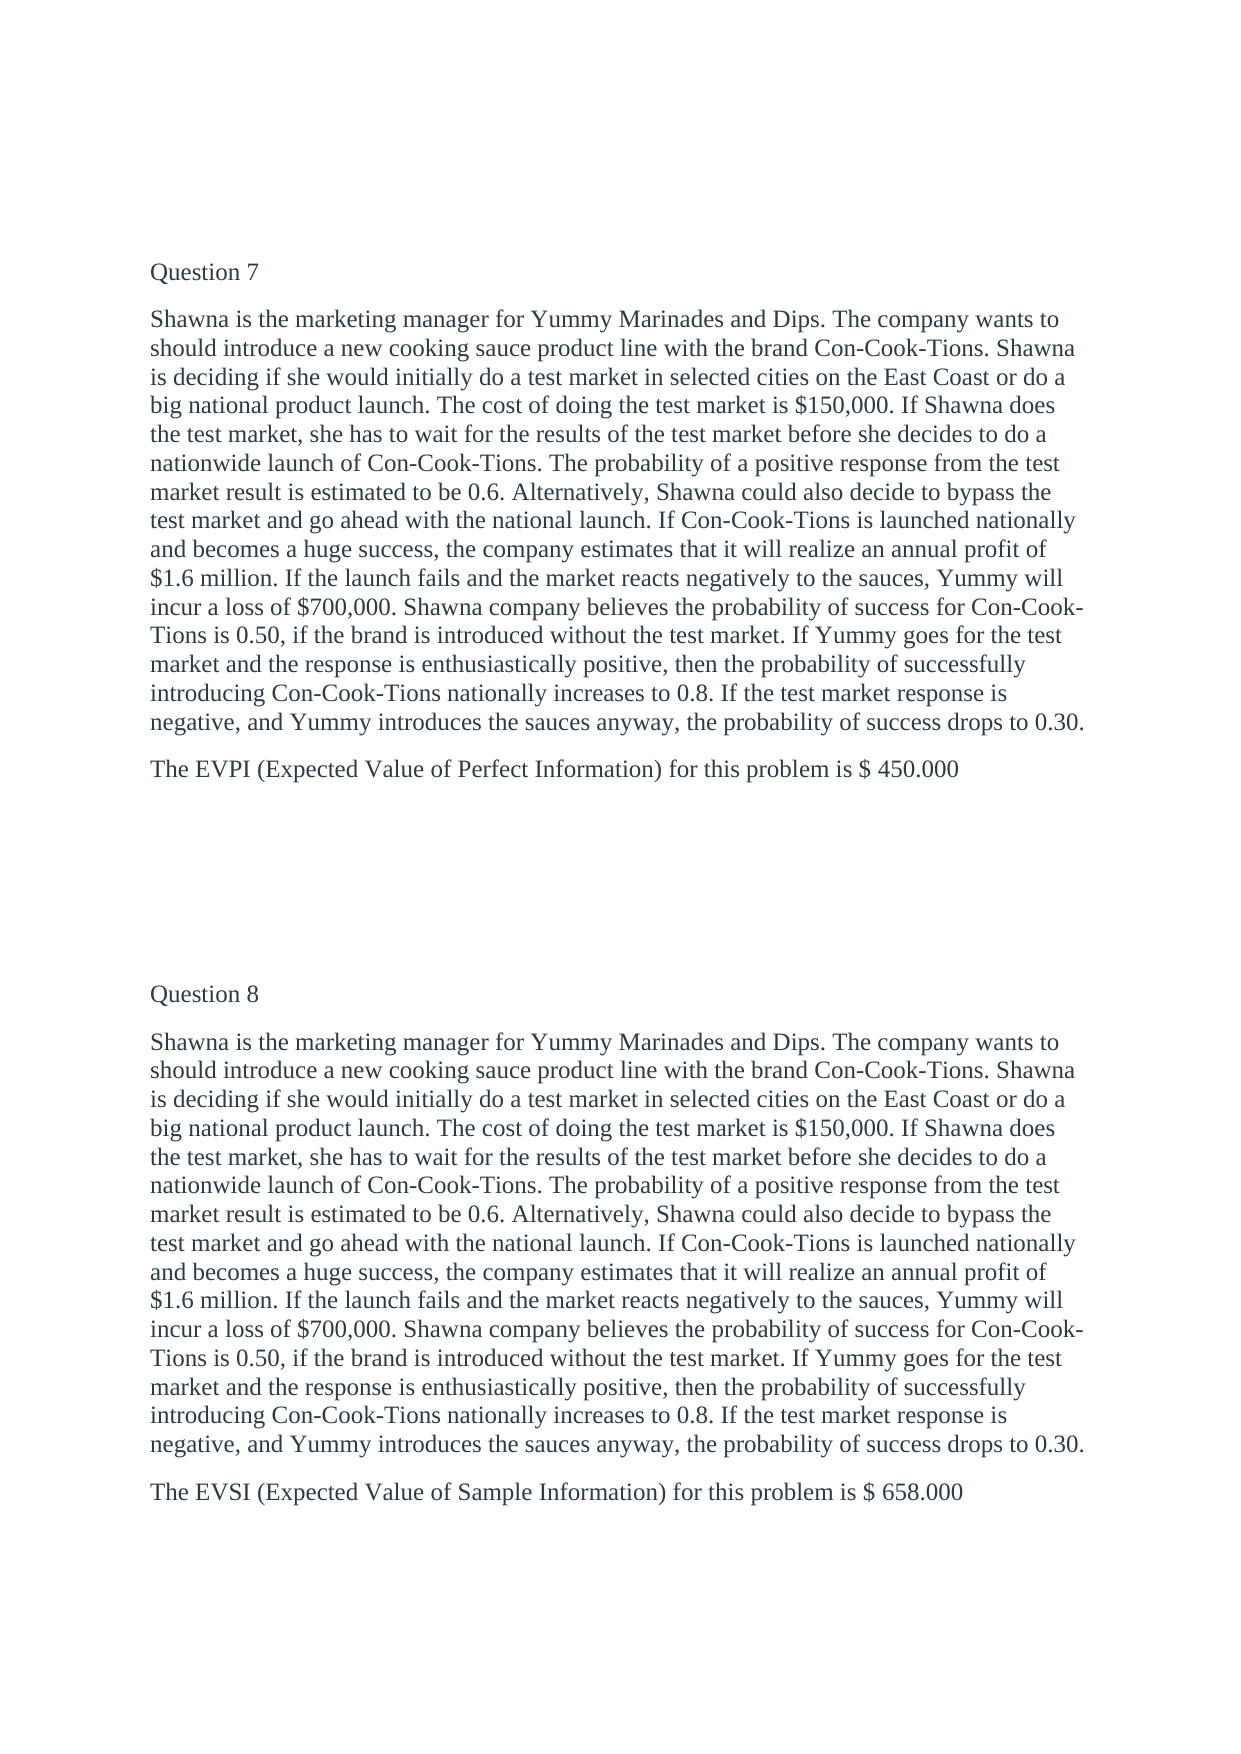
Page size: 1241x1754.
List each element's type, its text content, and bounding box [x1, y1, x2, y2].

text The EVPI (Expected Value of Perfect Information) for this problem is $ 450.000 [150, 754, 1090, 783]
text Question 8 [150, 979, 1090, 1008]
text Shawna is the marketing manager for Yummy Marinades and Dips. The company wants to should introduce a new cooking sauce product line with the brand Con-Cook-Tions. Shawna is deciding if she would initially do a test market in selected cities on the East Coast or do a big national product launch. The cost of doing the test market is $150,000. If Shawna does the test market, she has to wait for the results of the test market before she decides to do a nationwide launch of Con-Cook-Tions. The probability of a positive response from the test market result is estimated to be 0.6. Alternatively, Shawna could also decide to bypass the test market and go ahead with the national launch. If Con-Cook-Tions is launched nationally and becomes a huge success, the company estimates that it will realize an annual profit of $1.6 million. If the launch fails and the market reacts negatively to the sauces, Yummy will incur a loss of $700,000. Shawna company believes the probability of success for Con-Cook-Tions is 0.50, if the brand is introduced without the test market. If Yummy goes for the test market and the response is enthusiastically positive, then the probability of successfully introducing Con-Cook-Tions nationally increases to 0.8. If the test market response is negative, and Yummy introduces the sauces anyway, the probability of success drops to 0.30. [150, 1027, 1090, 1458]
text Shawna is the marketing manager for Yummy Marinades and Dips. The company wants to should introduce a new cooking sauce product line with the brand Con-Cook-Tions. Shawna is deciding if she would initially do a test market in selected cities on the East Coast or do a big national product launch. The cost of doing the test market is $150,000. If Shawna does the test market, she has to wait for the results of the test market before she decides to do a nationwide launch of Con-Cook-Tions. The probability of a positive response from the test market result is estimated to be 0.6. Alternatively, Shawna could also decide to bypass the test market and go ahead with the national launch. If Con-Cook-Tions is launched nationally and becomes a huge success, the company estimates that it will realize an annual profit of $1.6 million. If the launch fails and the market reacts negatively to the sauces, Yummy will incur a loss of $700,000. Shawna company believes the probability of success for Con-Cook-Tions is 0.50, if the brand is introduced without the test market. If Yummy goes for the test market and the response is enthusiastically positive, then the probability of successfully introducing Con-Cook-Tions nationally increases to 0.8. If the test market response is negative, and Yummy introduces the sauces anyway, the probability of success drops to 0.30. [150, 304, 1090, 736]
text The EVSI (Expected Value of Sample Information) for this problem is $ 658.000 [150, 1477, 1090, 1505]
text Question 7 [150, 257, 1090, 286]
